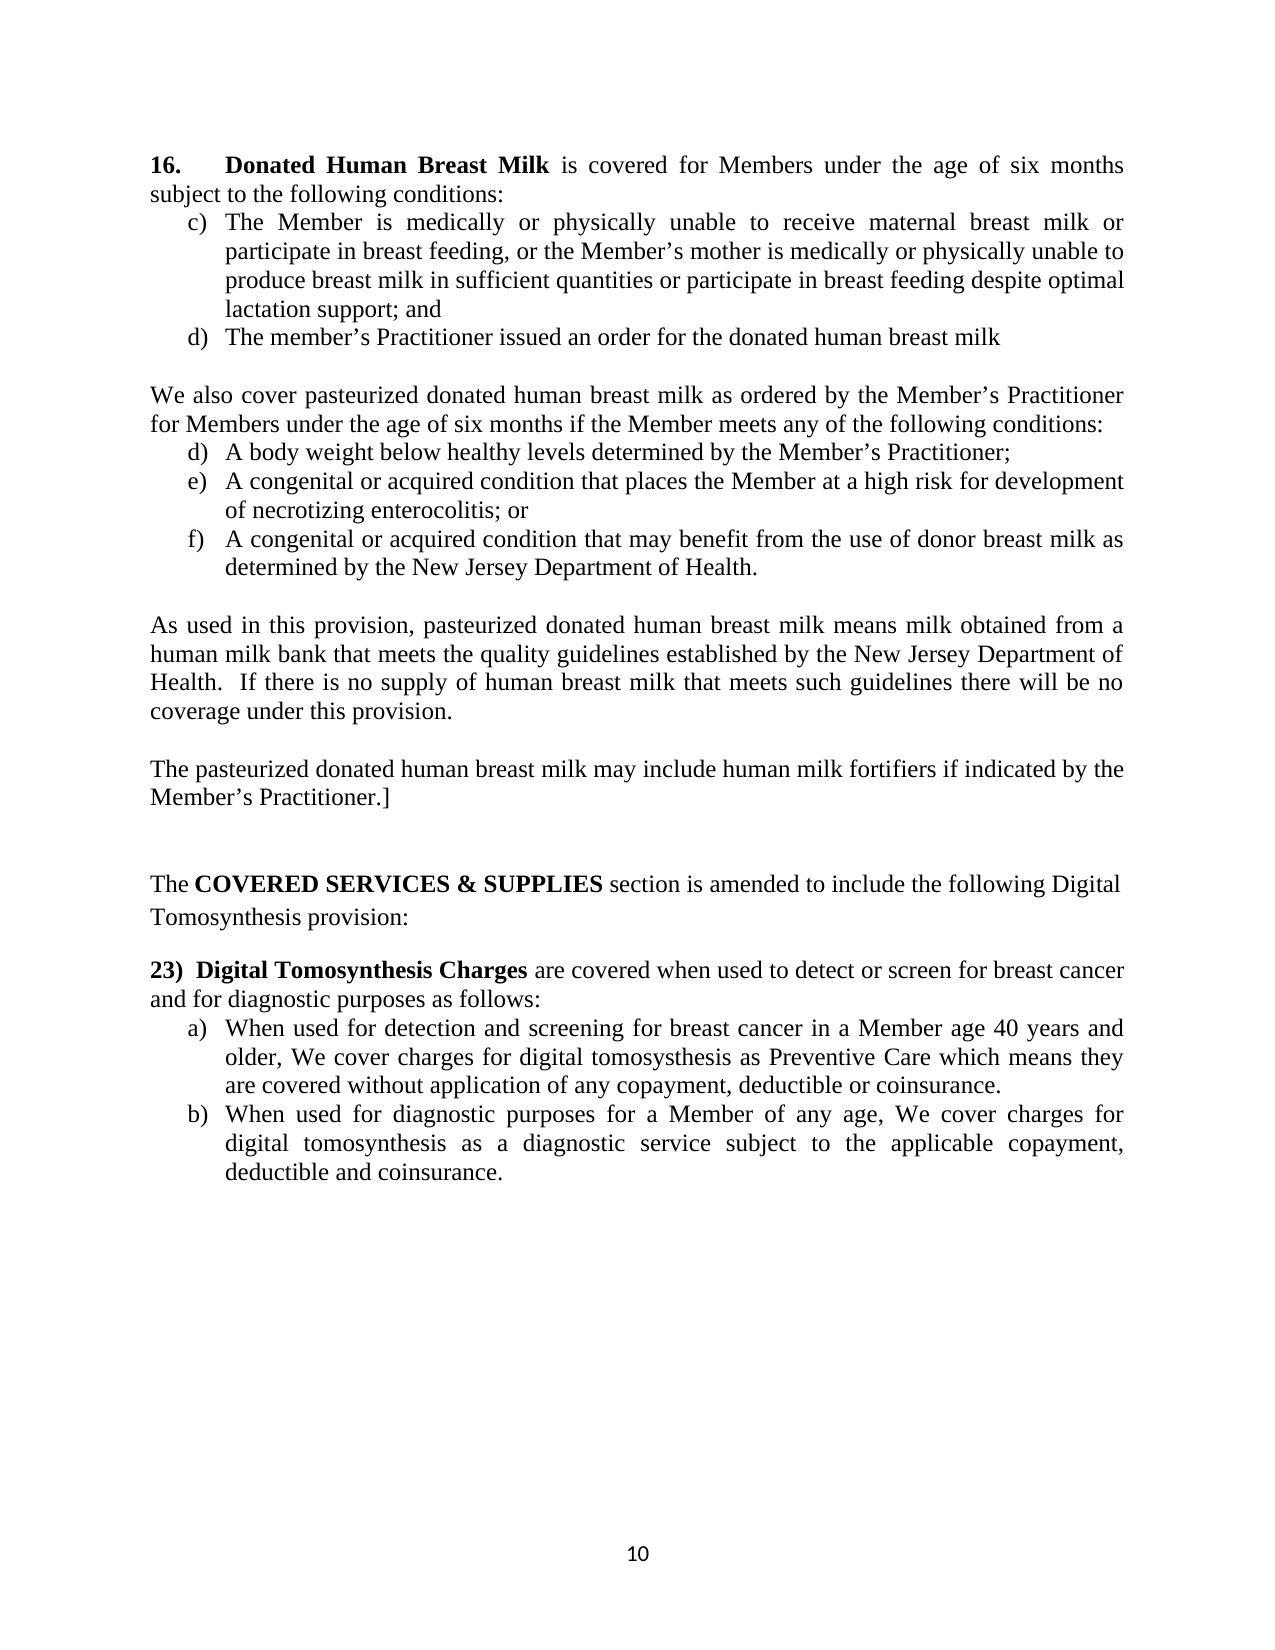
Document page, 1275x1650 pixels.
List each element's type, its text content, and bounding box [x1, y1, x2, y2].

text The COVERED SERVICES & SUPPLIES section is amended to include the following Digital Tomosynthesis provision: [150, 869, 1125, 931]
text 23) Digital Tomosynthesis Charges are covered when used to detect or screen for breast cancer and for diagnostic purposes as follows: [150, 956, 1125, 1013]
list A body weight below healthy levels determined by the Member’s Practitioner; [187, 437, 1125, 466]
text 16. Donated Human Breast Milk is covered for Members under the age of six months subject to the following conditions: [150, 150, 1125, 207]
list When used for detection and screening for breast cancer in a Member age 40 years and older, We cover charges for digital tomosysthesis as Preventive Care which means they are covered without application of any copayment, deductible or coinsurance. [187, 1013, 1125, 1099]
list When used for diagnostic purposes for a Member of any age, We cover charges for digital tomosynthesis as a diagnostic service subject to the applicable copayment, deductible and coinsurance. [187, 1099, 1125, 1186]
list The member’s Practitioner issued an order for the donated human breast milk [187, 322, 1125, 351]
text As used in this provision, pasteurized donated human breast milk means milk obtained from a human milk bank that meets the quality guidelines established by the New Jersey Department of Health. If there is no supply of human breast milk that meets such guidelines there will be no coverage under this provision. [150, 610, 1125, 725]
list A congenital or acquired condition that may benefit from the use of donor breast milk as determined by the New Jersey Department of Health. [187, 524, 1125, 581]
list A congenital or acquired condition that places the Member at a high risk for development of necrotizing enterocolitis; or [187, 466, 1125, 524]
text The pasteurized donated human breast milk may include human milk fortifiers if indicated by the Member’s Practitioner.] [150, 754, 1125, 811]
list The Member is medically or physically unable to receive maternal breast milk or participate in breast feeding, or the Member’s mother is medically or physically unable to produce breast milk in sufficient quantities or participate in breast feeding despite optimal lactation support; and [187, 207, 1125, 322]
text We also cover pasteurized donated human breast milk as ordered by the Member’s Practitioner for Members under the age of six months if the Member meets any of the following conditions: [150, 380, 1125, 437]
